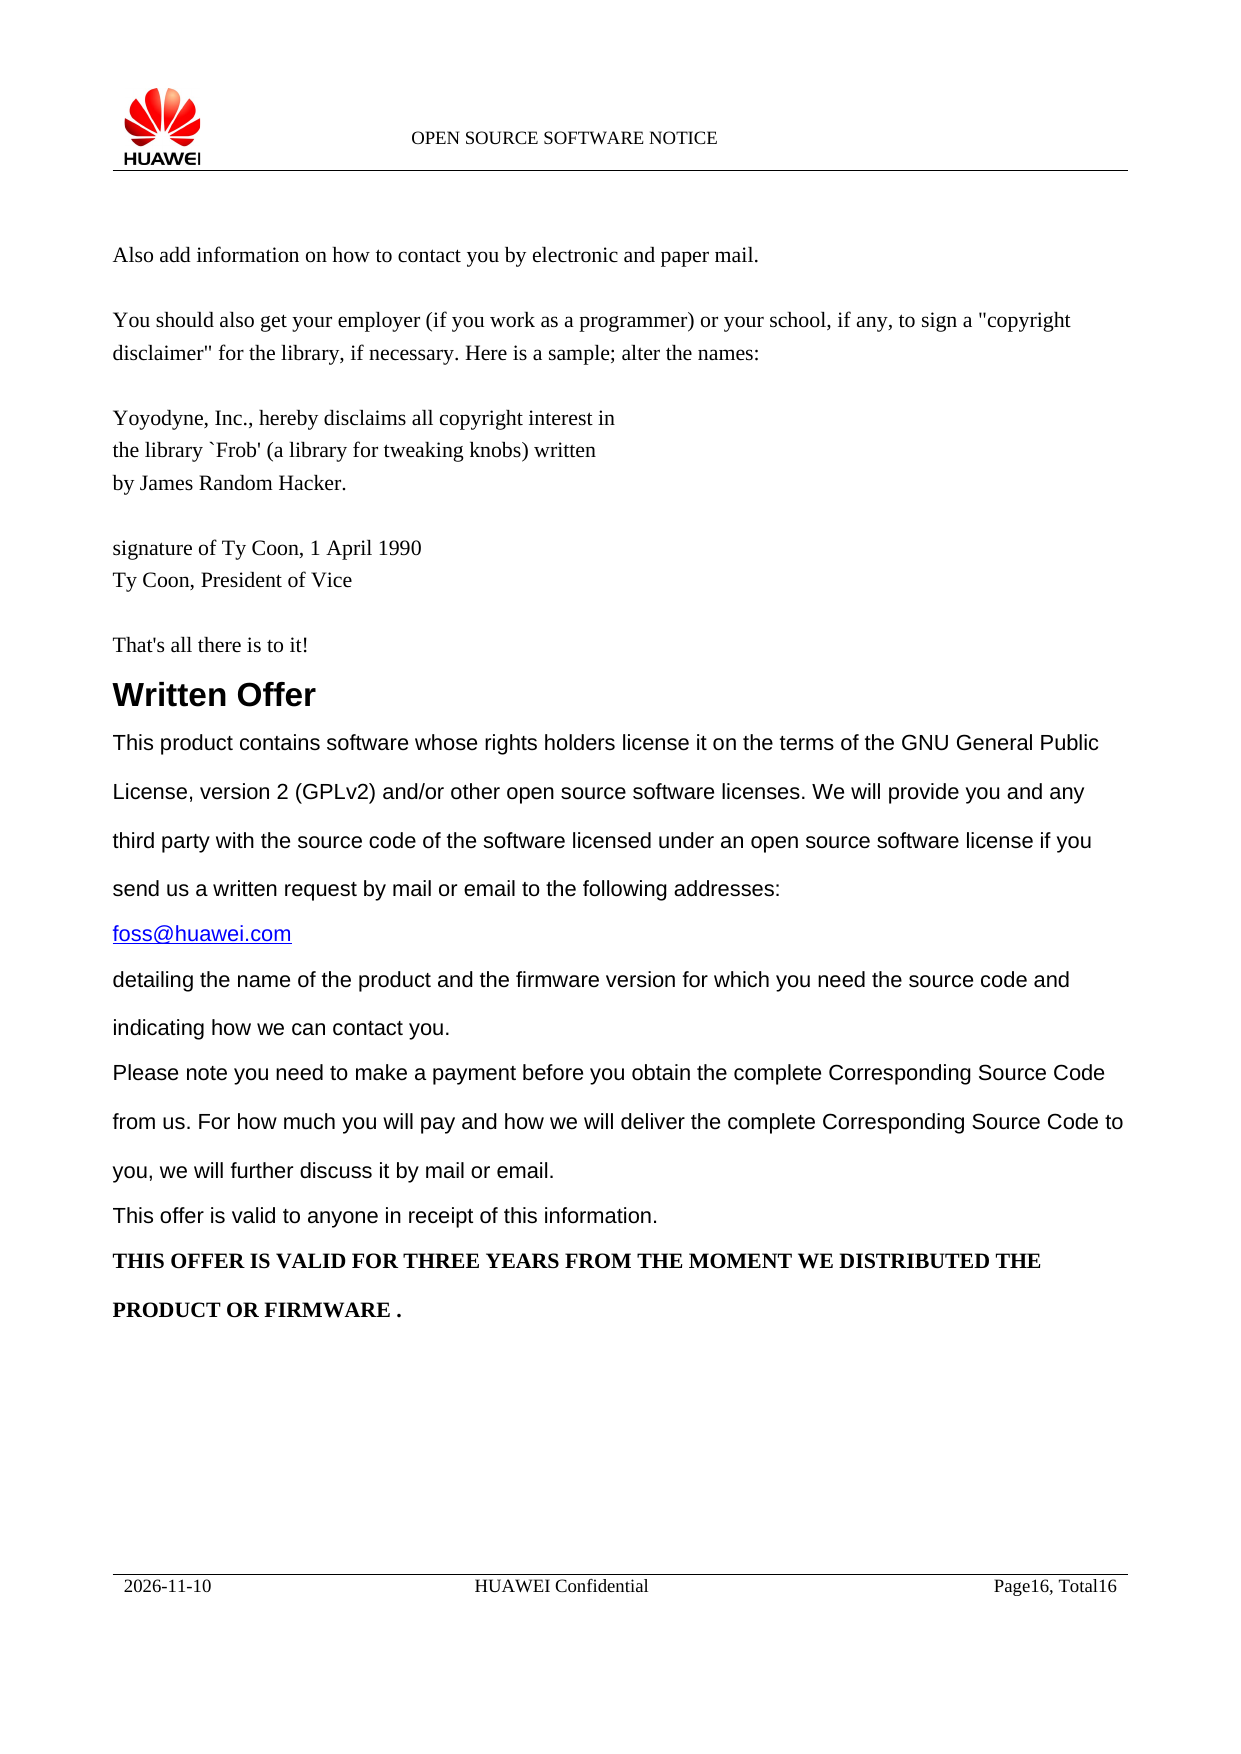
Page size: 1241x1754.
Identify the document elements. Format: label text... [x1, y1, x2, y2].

text This offer is valid for three years from the moment we distributed the product or firmware . [112, 1244, 1128, 1326]
text detailing the name of the product and the firmware version for which you need the source code and indicating how we can contact you. [112, 963, 1128, 1044]
text Written Offer [112, 661, 1128, 726]
text foss@huawei.com [112, 918, 1128, 950]
text This offer is valid to anyone in receipt of this information. [112, 1199, 1128, 1232]
text Please note you need to make a payment before you obtain the complete Corresponding Source Code from us. For how much you will pay and how we will deliver the complete Corresponding Source Code to you, we will further discuss it by mail or email. [112, 1057, 1128, 1187]
picture [124, 88, 201, 165]
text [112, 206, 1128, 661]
text This product contains software whose rights holders license it on the terms of the GNU General Public License, version 2 (GPLv2) and/or other open source software licenses. We will provide you and any third party with the source code of the software licensed under an open source software license if you send us a written request by mail or email to the following addresses: [112, 726, 1128, 905]
